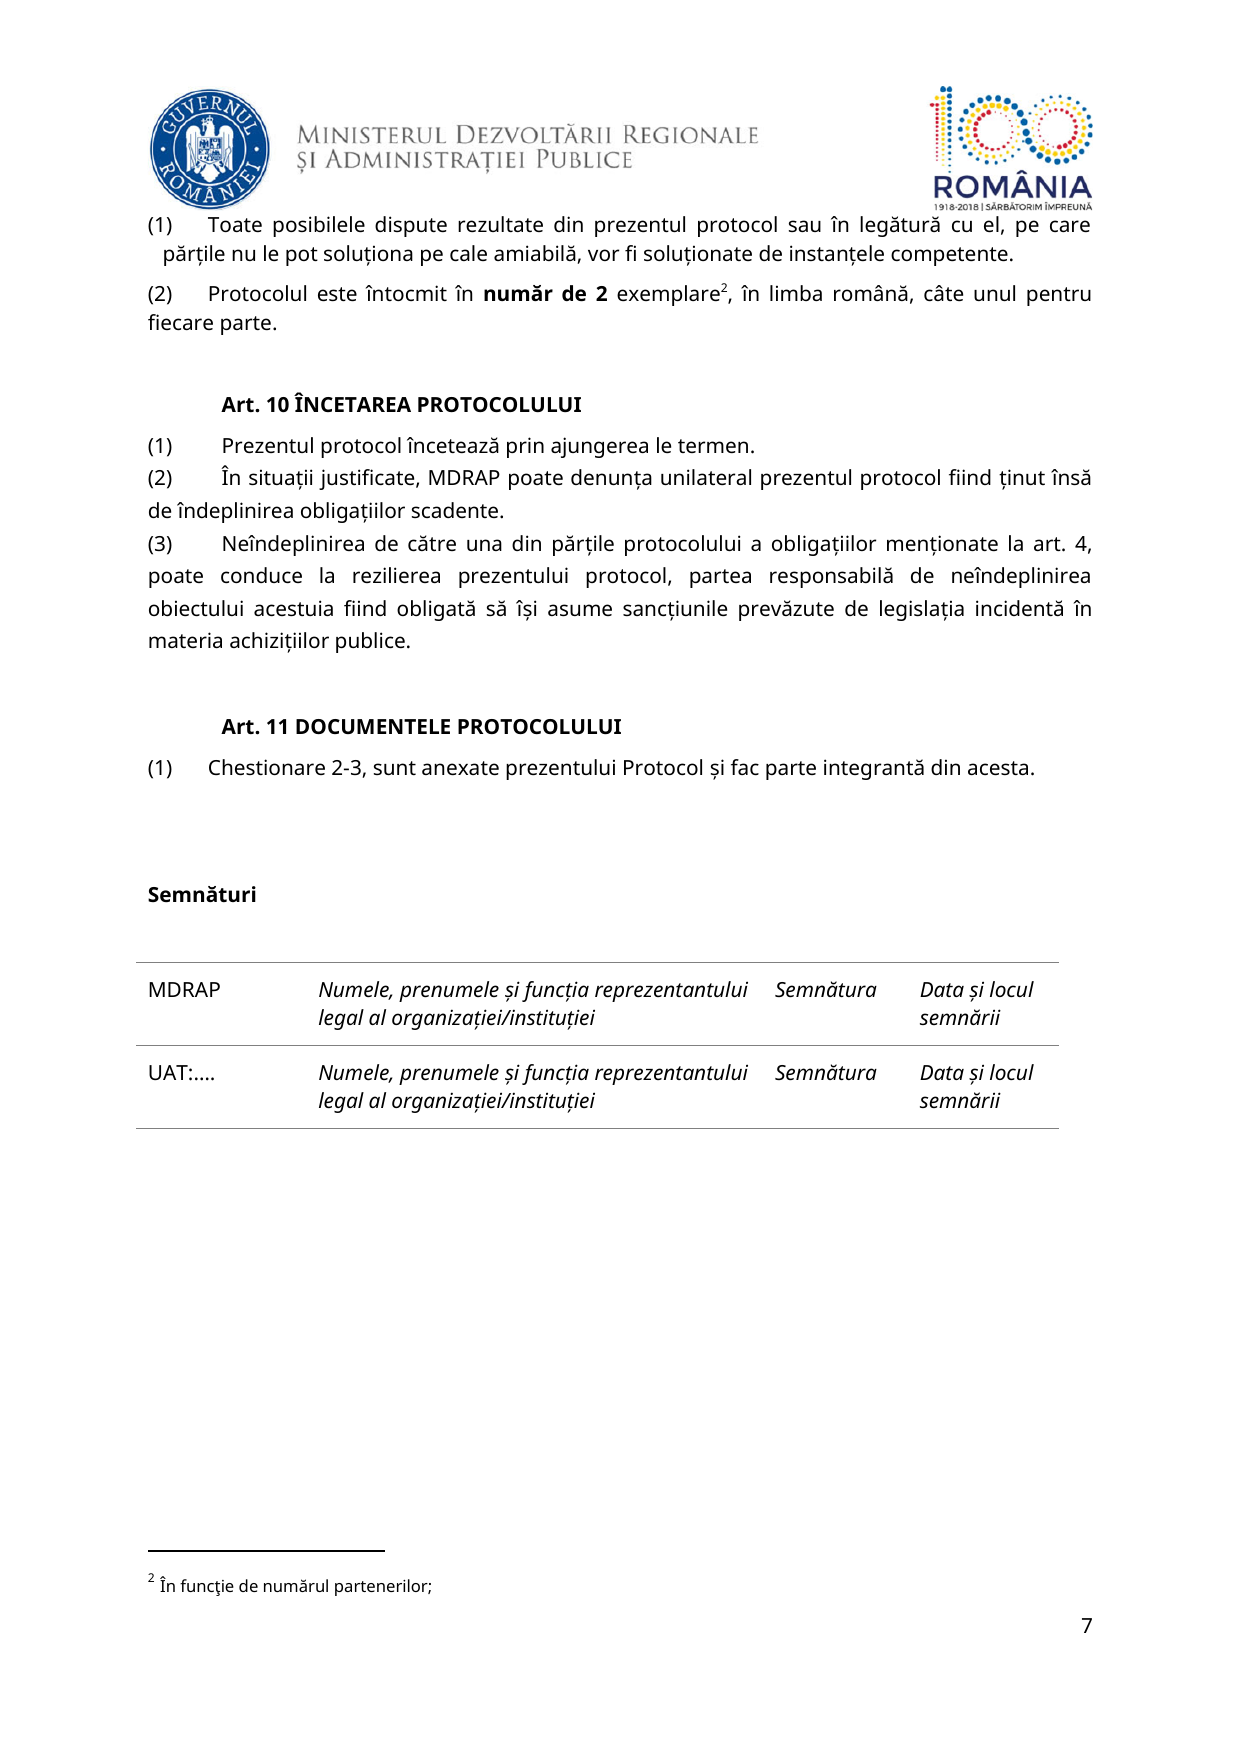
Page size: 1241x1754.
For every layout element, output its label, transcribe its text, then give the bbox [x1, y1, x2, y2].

table_cell Data şi locul semnării [908, 1046, 1059, 1127]
text Art. 10 ÎNCETAREA PROTOCOLULUI [148, 390, 1093, 418]
text Art. 11 DOCUMENTELE PROTOCOLULUI [148, 712, 1093, 741]
list Prezentul protocol încetează prin ajungerea le termen. [148, 431, 1093, 459]
picture [147, 86, 1093, 211]
table_header Data şi locul semnării [908, 963, 1059, 1044]
table_header Numele, prenumele şi funcţia reprezentantului legal al organizaţiei/instituției [307, 963, 763, 1044]
table_header MDRAP [136, 963, 307, 1044]
list În situații justificate, MDRAP poate denunța unilateral prezentul protocol fiind ținut însă de îndeplinirea obligațiilor scadente. [148, 463, 1093, 524]
list Chestionare 2-3, sunt anexate prezentului Protocol și fac parte integrantă din acesta. [148, 753, 1093, 782]
list Toate posibilele dispute rezultate din prezentul protocol sau în legătură cu el, pe care părţile nu le pot soluţiona pe cale amiabilă, vor fi soluţionate de instanţele competente. [148, 211, 1093, 267]
list Neîndeplinirea de către una din părțile protocolului a obligațiilor menționate la art. 4, poate conduce la rezilierea prezentului protocol, partea responsabilă de neîndeplinirea obiectului acestuia fiind obligată să își asume sancțiunile prevăzute de legislația incidentă în materia achizițiilor publice. [148, 529, 1093, 655]
list Protocolul este întocmit în număr de 2 exemplare, în limba română, câte unul pentru fiecare parte. [148, 279, 1093, 336]
table_cell Semnătura [764, 1046, 908, 1127]
table_cell UAT:…. [136, 1046, 307, 1127]
table_header Semnătura [764, 963, 908, 1044]
table_cell Numele, prenumele şi funcţia reprezentantului legal al organizaţiei/instituției [307, 1046, 763, 1127]
text Semnături [148, 880, 1093, 908]
